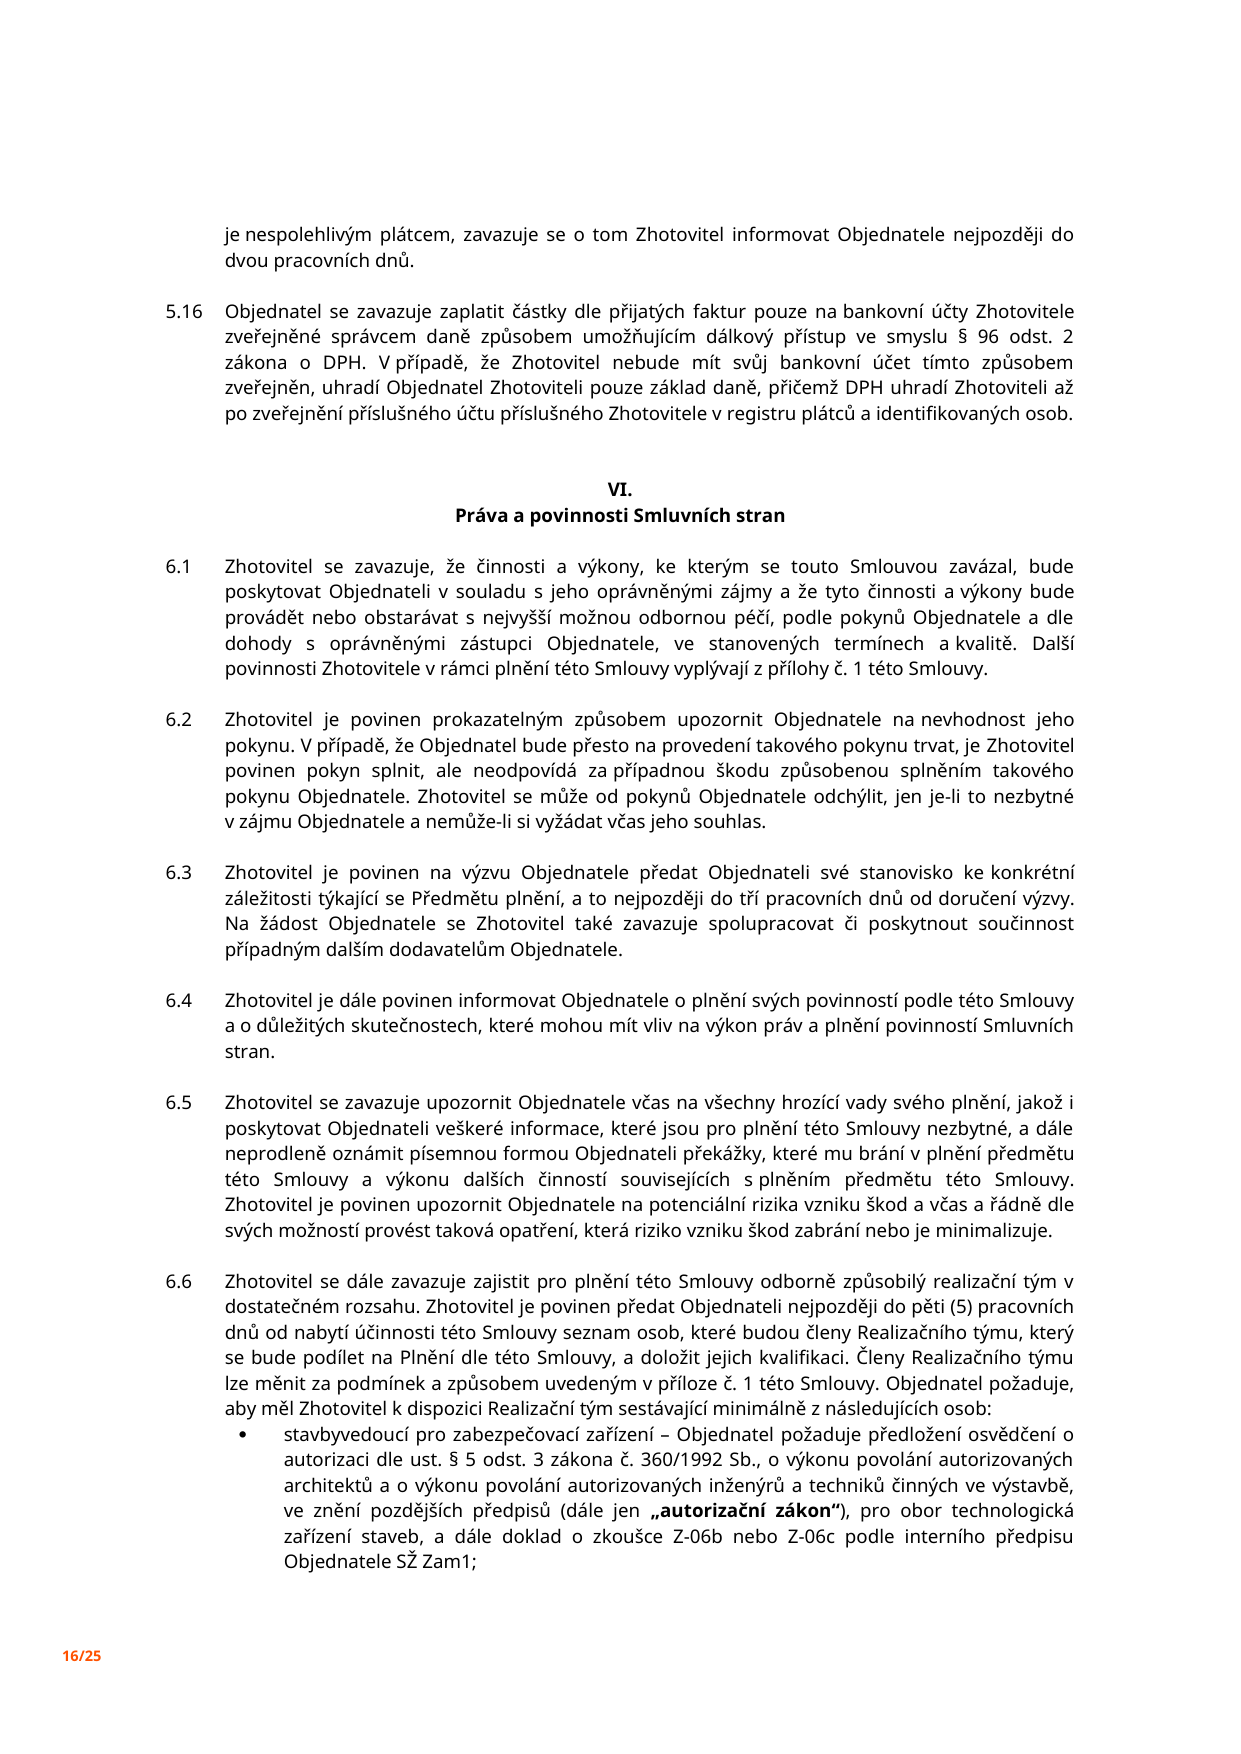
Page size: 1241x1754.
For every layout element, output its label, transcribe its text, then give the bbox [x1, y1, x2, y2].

list VI. [165, 477, 1075, 502]
list Zhotovitel se zavazuje upozornit Objednatele včas na všechny hrozící vady svého plnění, jakož i poskytovat Objednateli veškeré informace, které jsou pro plnění této Smlouvy nezbytné, a dále neprodleně oznámit písemnou formou Objednateli překážky, které mu brání v plnění předmětu této Smlouvy a výkonu dalších činností souvisejících s plněním předmětu této Smlouvy. Zhotovitel je povinen upozornit Objednatele na potenciální rizika vzniku škod a včas a řádně dle svých možností provést taková opatření, která riziko vzniku škod zabrání nebo je minimalizuje. [165, 1089, 1075, 1242]
list Zhotovitel se zavazuje, že činnosti a výkony, ke kterým se touto Smlouvou zavázal, bude poskytovat Objednateli v souladu s jeho oprávněnými zájmy a že tyto činnosti a výkony bude provádět nebo obstarávat s nejvyšší možnou odbornou péčí, podle pokynů Objednatele a dle dohody s oprávněnými zástupci Objednatele, ve stanovených termínech a kvalitě. Další povinnosti Zhotovitele v rámci plnění této Smlouvy vyplývají z přílohy č. 1 této Smlouvy. [165, 553, 1075, 681]
list Zhotovitel je povinen prokazatelným způsobem upozornit Objednatele na nevhodnost jeho pokynu. V případě, že Objednatel bude přesto na provedení takového pokynu trvat, je Zhotovitel povinen pokyn splnit, ale neodpovídá za případnou škodu způsobenou splněním takového pokynu Objednatele. Zhotovitel se může od pokynů Objednatele odchýlit, jen je-li to nezbytné v zájmu Objednatele a nemůže-li si vyžádat včas jeho souhlas. [165, 706, 1075, 834]
list Práva a povinnosti Smluvních stran [165, 502, 1075, 528]
list Zhotovitel je povinen na výzvu Objednatele předat Objednateli své stanovisko ke konkrétní záležitosti týkající se Předmětu plnění, a to nejpozději do tří pracovních dnů od doručení výzvy. Na žádost Objednatele se Zhotovitel také zavazuje spolupracovat či poskytnout součinnost případným dalším dodavatelům Objednatele. [165, 859, 1075, 962]
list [165, 222, 1075, 273]
list Zhotovitel je dále povinen informovat Objednatele o plnění svých povinností podle této Smlouvy a o důležitých skutečnostech, které mohou mít vliv na výkon práv a plnění povinností Smluvních stran. [165, 987, 1075, 1064]
list stavbyvedoucí pro zabezpečovací zařízení – Objednatel požaduje předložení osvědčení o autorizaci dle ust. § 5 odst. 3 zákona č. 360/1992 Sb., o výkonu povolání autorizovaných architektů a o výkonu povolání autorizovaných inženýrů a techniků činných ve výstavbě, ve znění pozdějších předpisů (dále jen „autorizační zákon“), pro obor technologická zařízení staveb, a dále doklad o zkoušce Z-06b nebo Z-06c podle interního předpisu Objednatele SŽ Zam1; [239, 1421, 1075, 1574]
list Objednatel se zavazuje zaplatit částky dle přijatých faktur pouze na bankovní účty Zhotovitele zveřejněné správcem daně způsobem umožňujícím dálkový přístup ve smyslu § 96 odst. 2 zákona o DPH. V případě, že Zhotovitel nebude mít svůj bankovní účet tímto způsobem zveřejněn, uhradí Objednatel Zhotoviteli pouze základ daně, přičemž DPH uhradí Zhotoviteli až po zveřejnění příslušného účtu příslušného Zhotovitele v registru plátců a identifikovaných osob. [165, 298, 1075, 426]
list Zhotovitel se dále zavazuje zajistit pro plnění této Smlouvy odborně způsobilý realizační tým v dostatečném rozsahu. Zhotovitel je povinen předat Objednateli nejpozději do pěti (5) pracovních dnů od nabytí účinnosti této Smlouvy seznam osob, které budou členy Realizačního týmu, který se bude podílet na Plnění dle této Smlouvy, a doložit jejich kvalifikaci. Členy Realizačního týmu lze měnit za podmínek a způsobem uvedeným v příloze č. 1 této Smlouvy. Objednatel požaduje, aby měl Zhotovitel k dispozici Realizační tým sestávající minimálně z následujících osob: [165, 1268, 1075, 1421]
